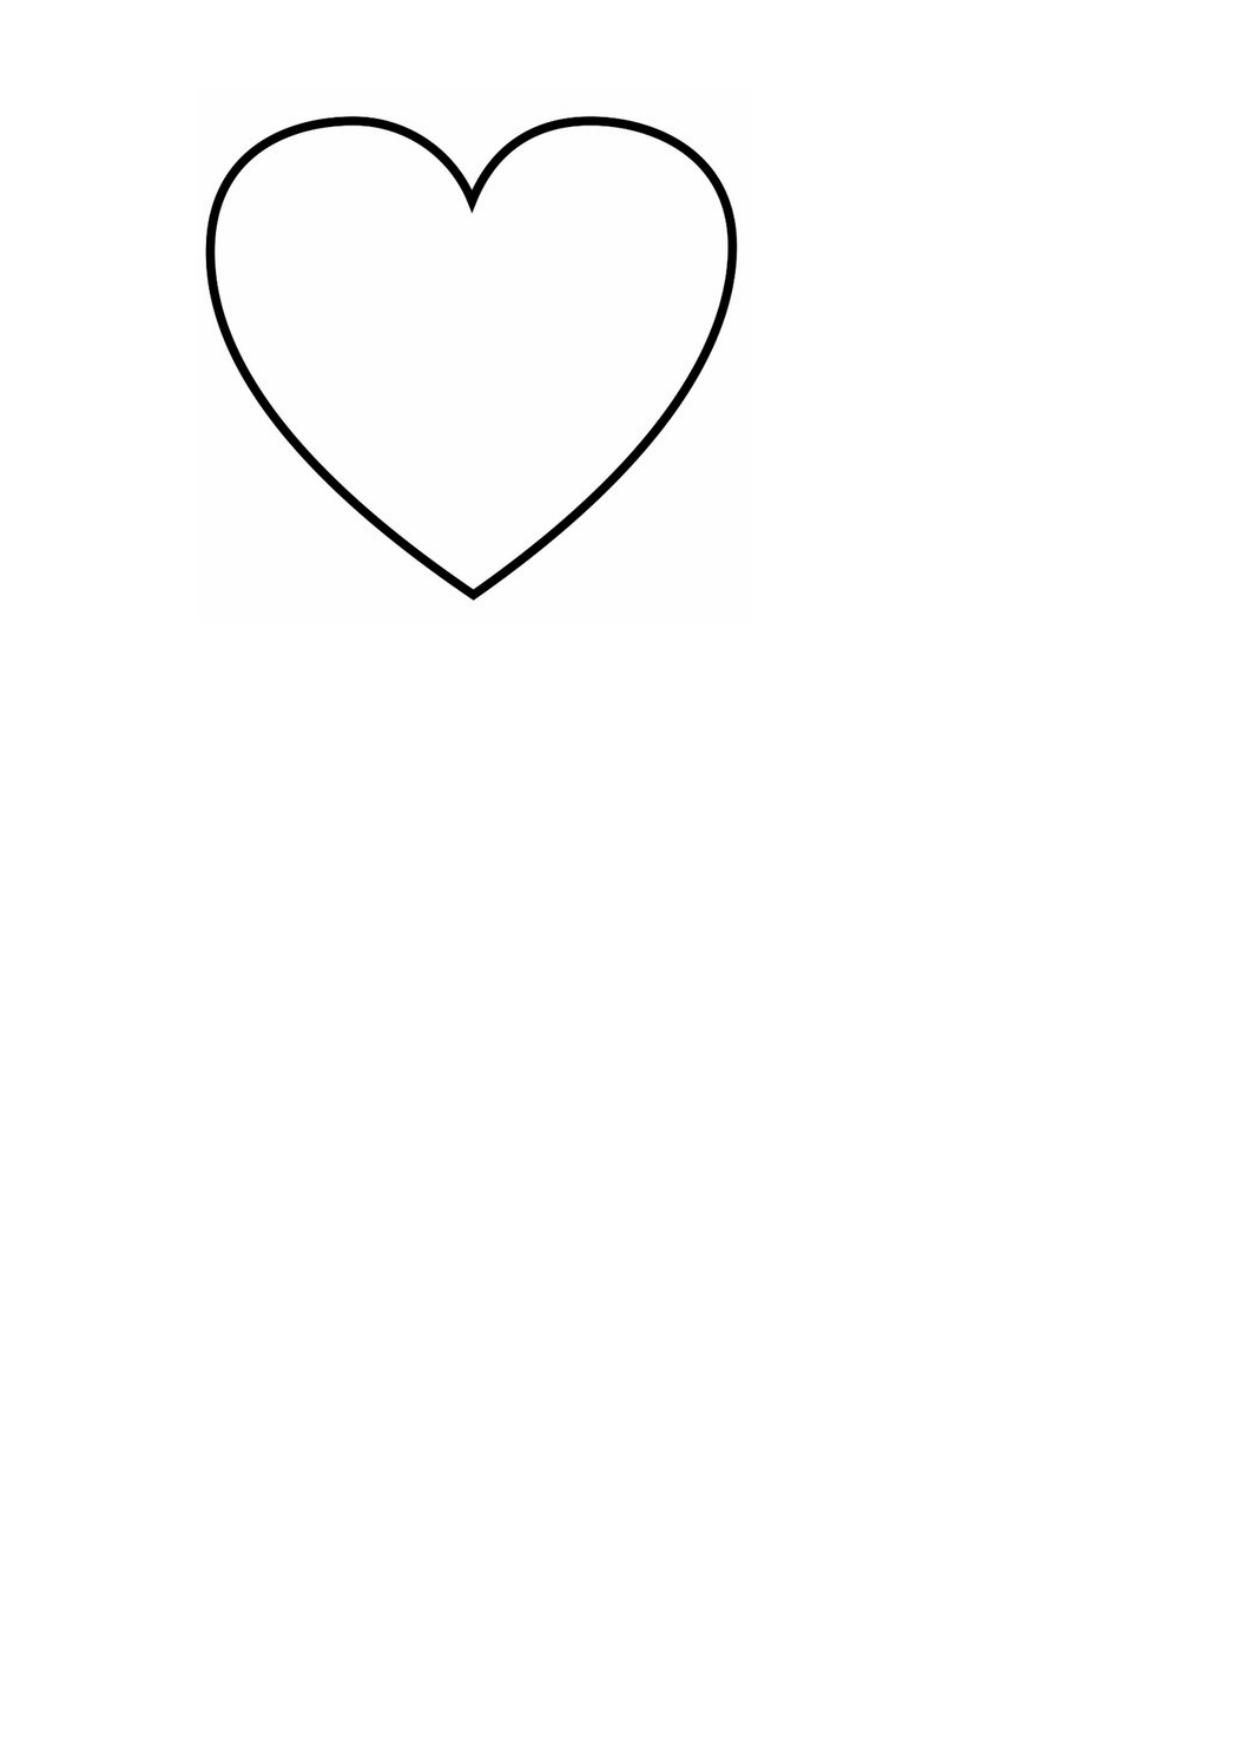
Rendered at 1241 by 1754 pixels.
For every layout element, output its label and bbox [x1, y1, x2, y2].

picture [118, 88, 829, 622]
